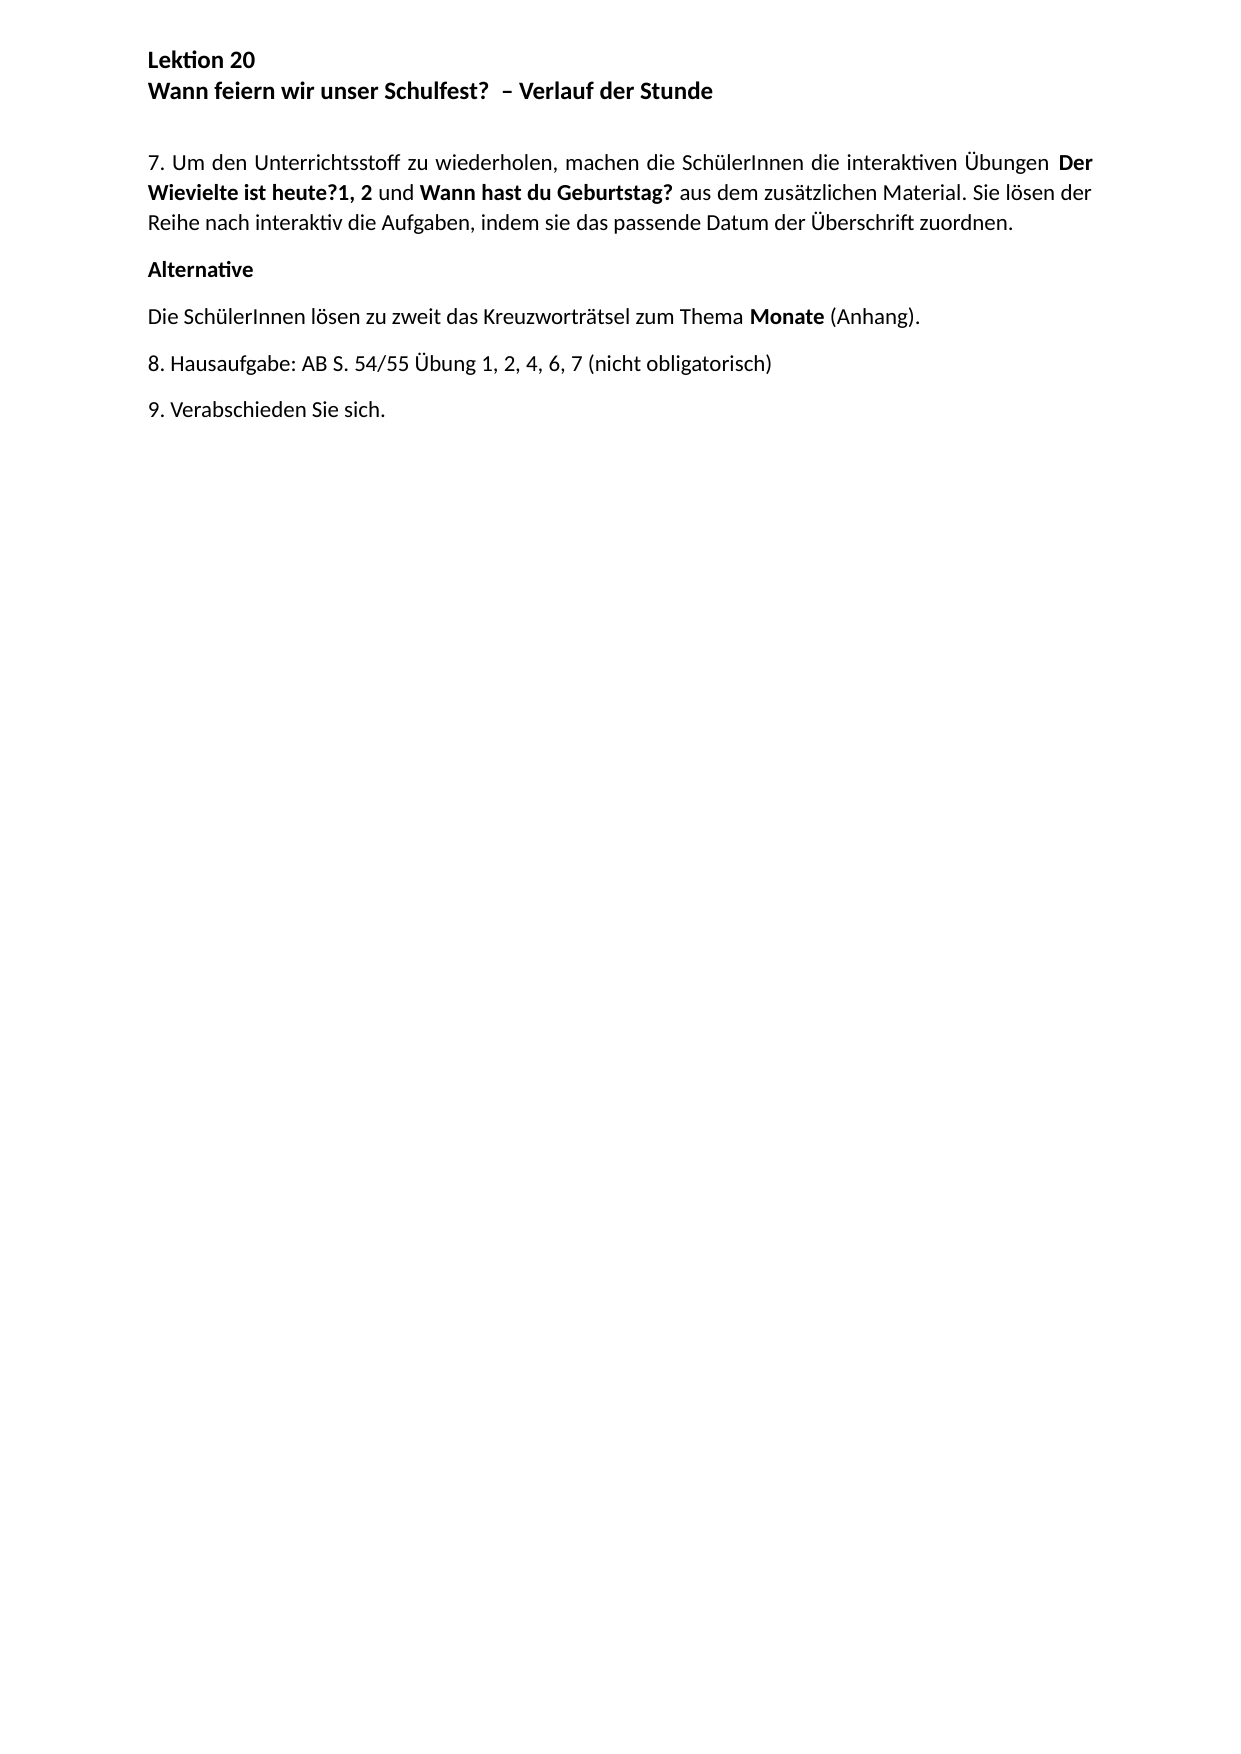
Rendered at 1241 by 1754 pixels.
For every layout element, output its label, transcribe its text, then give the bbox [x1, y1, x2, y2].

text 8. Hausaufgabe: AB S. 54/55 Übung 1, 2, 4, 6, 7 (nicht obligatorisch) [148, 349, 1093, 377]
text 7. Um den Unterrichtsstoff zu wiederholen, machen die SchülerInnen die interaktiven Übungen Der Wievielte ist heute?1, 2 und Wann hast du Geburtstag? aus dem zusätzlichen Material. Sie lösen der Reihe nach interaktiv die Aufgaben, indem sie das passende Datum der Überschrift zuordnen. [148, 148, 1093, 236]
text Alternative [148, 255, 1093, 283]
text Die SchülerInnen lösen zu zweit das Kreuzworträtsel zum Thema Monate (Anhang). [148, 302, 1093, 330]
text 9. Verabschieden Sie sich. [148, 396, 1093, 423]
